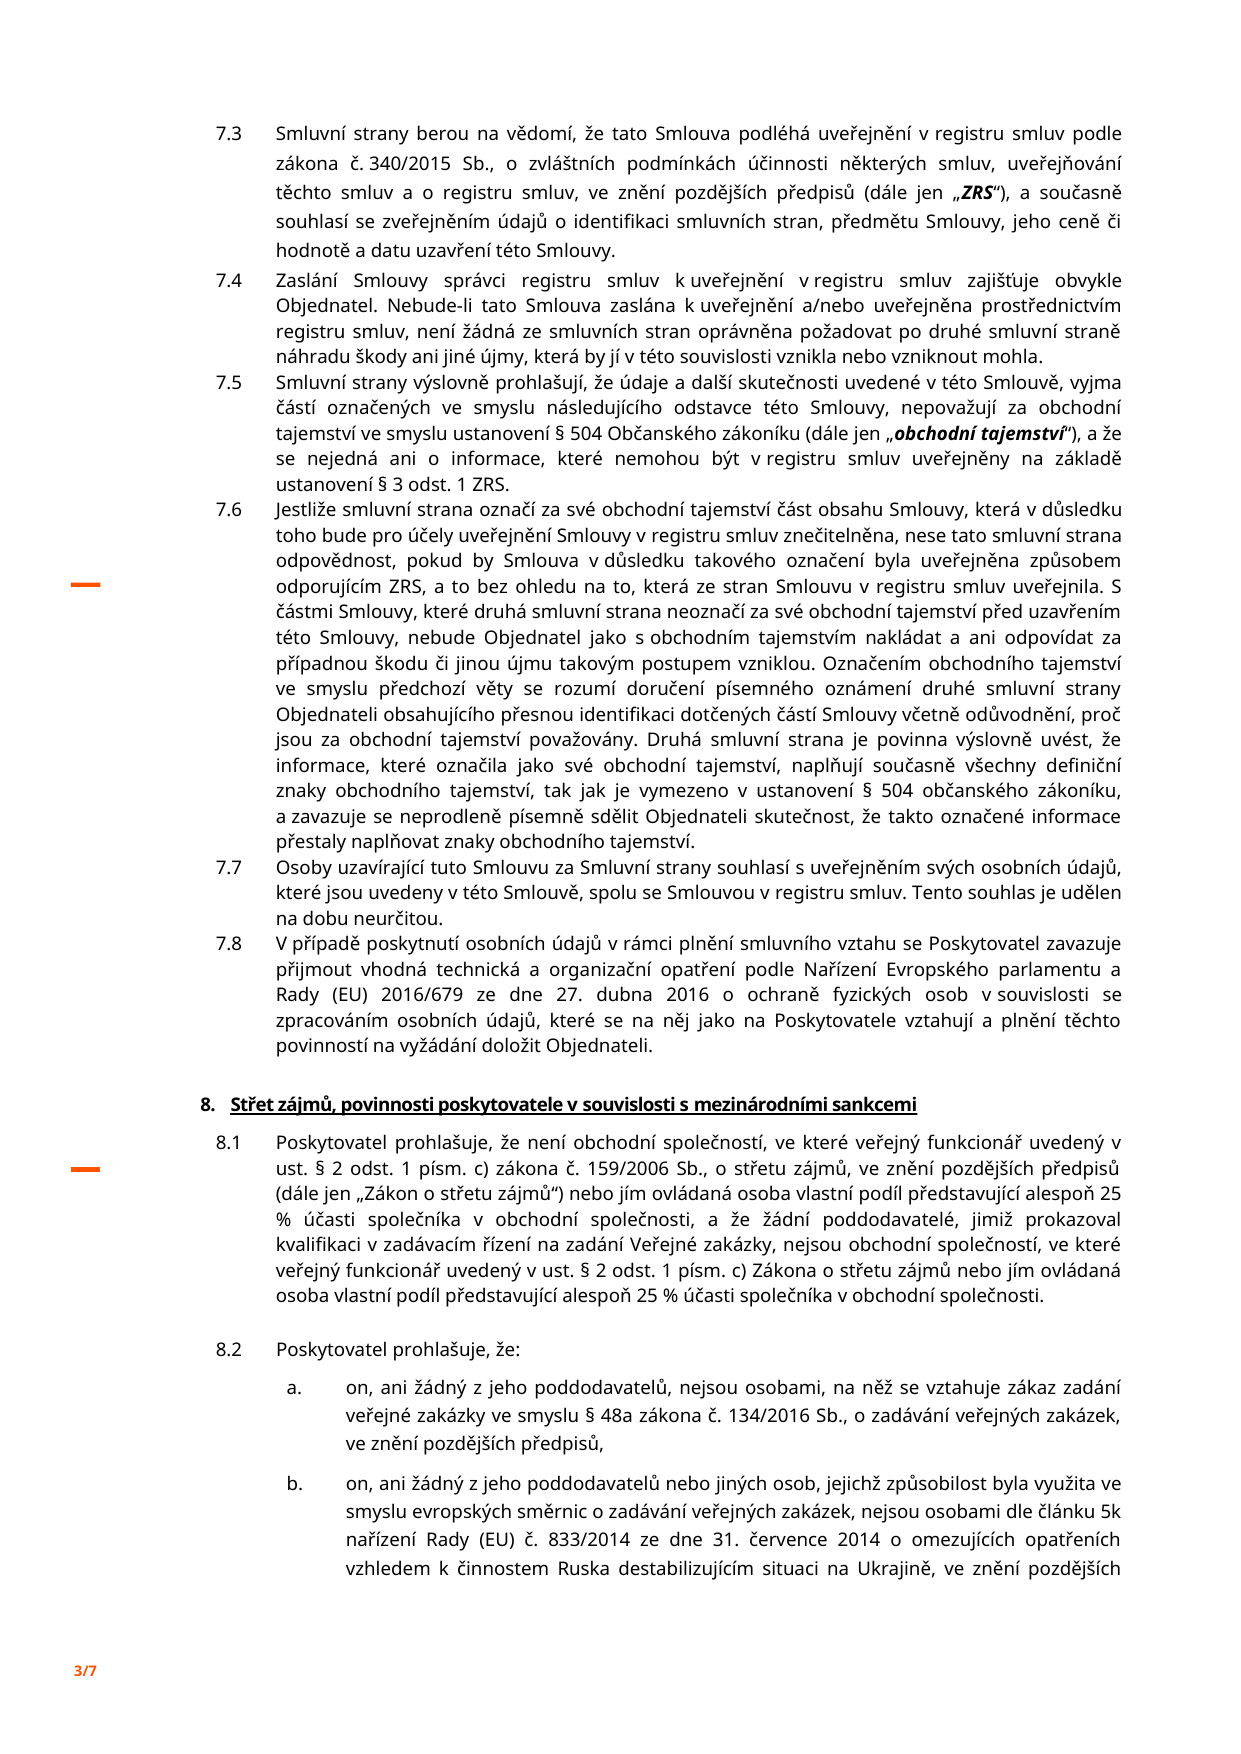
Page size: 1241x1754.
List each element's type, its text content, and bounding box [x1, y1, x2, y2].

subtitle Osoby uzavírající tuto Smlouvu za Smluvní strany souhlasí s uveřejněním svých osobních údajů, které jsou uvedeny v této Smlouvě, spolu se Smlouvou v registru smluv. Tento souhlas je udělen na dobu neurčitou. [216, 854, 1122, 931]
subtitle Poskytovatel prohlašuje, že není obchodní společností, ve které veřejný funkcionář uvedený v ust. § 2 odst. 1 písm. c) zákona č. 159/2006 Sb., o střetu zájmů, ve znění pozdějších předpisů (dále jen „Zákon o střetu zájmů“) nebo jím ovládaná osoba vlastní podíl představující alespoň 25 % účasti společníka v obchodní společnosti, a že žádní poddodavatelé, jimiž prokazoval kvalifikaci v zadávacím řízení na zadání Veřejné zakázky, nejsou obchodní společností, ve které veřejný funkcionář uvedený v ust. § 2 odst. 1 písm. c) Zákona o střetu zájmů nebo jím ovládaná osoba vlastní podíl představující alespoň 25 % účasti společníka v obchodní společnosti. [216, 1129, 1122, 1308]
subtitle Střet zájmů, povinnosti poskytovatele v souvislosti s mezinárodními sankcemi [216, 1091, 1122, 1117]
subtitle Smluvní strany výslovně prohlašují, že údaje a další skutečnosti uvedené v této Smlouvě, vyjma částí označených ve smyslu následujícího odstavce této Smlouvy, nepovažují za obchodní tajemství ve smyslu ustanovení § 504 Občanského zákoníku (dále jen „obchodní tajemství“), a že se nejedná ani o informace, které nemohou být v registru smluv uveřejněny na základě ustanovení § 3 odst. 1 ZRS. [216, 369, 1122, 497]
subtitle V případě poskytnutí osobních údajů v rámci plnění smluvního vztahu se Poskytovatel zavazuje přijmout vhodná technická a organizační opatření podle Nařízení Evropského parlamentu a Rady (EU) 2016/679 ze dne 27. dubna 2016 o ochraně fyzických osob v souvislosti se zpracováním osobních údajů, které se na něj jako na Poskytovatele vztahují a plnění těchto povinností na vyžádání doložit Objednateli. [216, 931, 1122, 1058]
subtitle Poskytovatel prohlašuje, že: [216, 1336, 1122, 1362]
subtitle Smluvní strany berou na vědomí, že tato Smlouva podléhá uveřejnění v registru smluv podle zákona č. 340/2015 Sb., o zvláštních podmínkách účinnosti některých smluv, uveřejňování těchto smluv a o registru smluv, ve znění pozdějších předpisů (dále jen „ZRS“), a současně souhlasí se zveřejněním údajů o identifikaci smluvních stran, předmětu Smlouvy, jeho ceně či hodnotě a datu uzavření této Smlouvy. [216, 121, 1122, 263]
subtitle Zaslání Smlouvy správci registru smluv k uveřejnění v registru smluv zajišťuje obvykle Objednatel. Nebude-li tato Smlouva zaslána k uveřejnění a/nebo uveřejněna prostřednictvím registru smluv, není žádná ze smluvních stran oprávněna požadovat po druhé smluvní straně náhradu škody ani jiné újmy, která by jí v této souvislosti vznikla nebo vzniknout mohla. [216, 267, 1122, 369]
subtitle Jestliže smluvní strana označí za své obchodní tajemství část obsahu Smlouvy, která v důsledku toho bude pro účely uveřejnění Smlouvy v registru smluv znečitelněna, nese tato smluvní strana odpovědnost, pokud by Smlouva v důsledku takového označení byla uveřejněna způsobem odporujícím ZRS, a to bez ohledu na to, která ze stran Smlouvu v registru smluv uveřejnila. S částmi Smlouvy, které druhá smluvní strana neoznačí za své obchodní tajemství před uzavřením této Smlouvy, nebude Objednatel jako s obchodním tajemstvím nakládat a ani odpovídat za případnou škodu či jinou újmu takovým postupem vzniklou. Označením obchodního tajemství ve smyslu předchozí věty se rozumí doručení písemného oznámení druhé smluvní strany Objednateli obsahujícího přesnou identifikaci dotčených částí Smlouvy včetně odůvodnění, proč jsou za obchodní tajemství považovány. Druhá smluvní strana je povinna výslovně uvést, že informace, které označila jako své obchodní tajemství, naplňují současně všechny definiční znaky obchodního tajemství, tak jak je vymezeno v ustanovení § 504 občanského zákoníku, a zavazuje se neprodleně písemně sdělit Objednateli skutečnost, že takto označené informace přestaly naplňovat znaky obchodního tajemství. [216, 497, 1122, 854]
list on, ani žádný z jeho poddodavatelů, nejsou osobami, na něž se vztahuje zákaz zadání veřejné zakázky ve smyslu § 48a zákona č. 134/2016 Sb., o zadávání veřejných zakázek, ve znění pozdějších předpisů, [286, 1374, 1122, 1456]
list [286, 1471, 1122, 1580]
